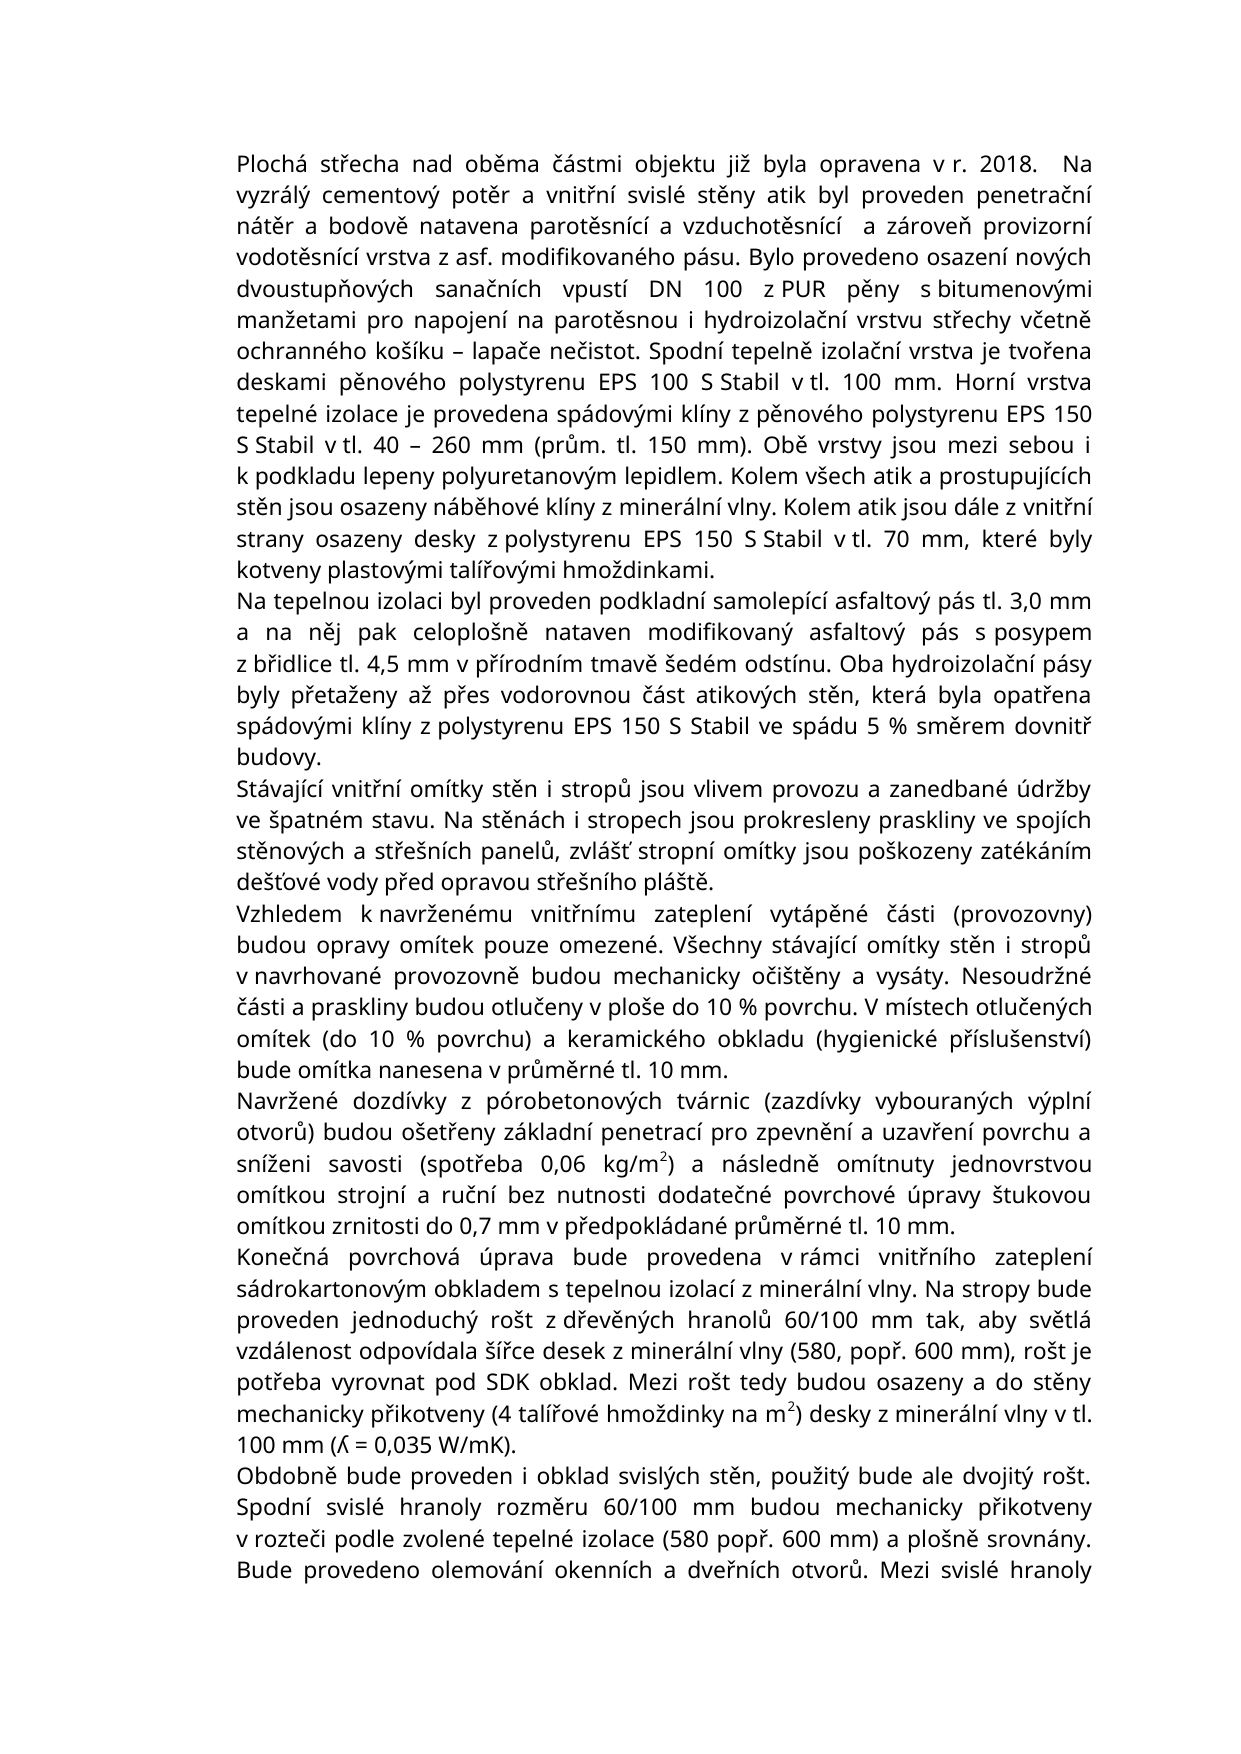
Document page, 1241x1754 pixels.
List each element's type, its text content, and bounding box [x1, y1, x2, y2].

text Vzhledem k navrženému vnitřnímu zateplení vytápěné části (provozovny) budou opravy omítek pouze omezené. Všechny stávající omítky stěn i stropů v navrhované provozovně budou mechanicky očištěny a vysáty. Nesoudržné části a praskliny budou otlučeny v ploše do 10 % povrchu. V místech otlučených omítek (do 10 % povrchu) a keramického obkladu (hygienické příslušenství) bude omítka nanesena v průměrné tl. 10 mm. [236, 898, 1093, 1085]
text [236, 1460, 1093, 1585]
text Konečná povrchová úprava bude provedena v rámci vnitřního zateplení sádrokartonovým obkladem s tepelnou izolací z minerální vlny. Na stropy bude proveden jednoduchý rošt z dřevěných hranolů 60/100 mm tak, aby světlá vzdálenost odpovídala šířce desek z minerální vlny (580, popř. 600 mm), rošt je potřeba vyrovnat pod SDK obklad. Mezi rošt tedy budou osazeny a do stěny mechanicky přikotveny (4 talířové hmoždinky na m2) desky z minerální vlny v tl. 100 mm (ʎ = 0,035 W/mK). [236, 1241, 1093, 1460]
text Na tepelnou izolaci byl proveden podkladní samolepící asfaltový pás tl. 3,0 mm a na něj pak celoplošně nataven modifikovaný asfaltový pás s posypem z břidlice tl. 4,5 mm v přírodním tmavě šedém odstínu. Oba hydroizolační pásy byly přetaženy až přes vodorovnou část atikových stěn, která byla opatřena spádovými klíny z polystyrenu EPS 150 S Stabil ve spádu 5 % směrem dovnitř budovy. [236, 585, 1093, 773]
text Stávající vnitřní omítky stěn i stropů jsou vlivem provozu a zanedbané údržby ve špatném stavu. Na stěnách i stropech jsou prokresleny praskliny ve spojích stěnových a střešních panelů, zvlášť stropní omítky jsou poškozeny zatékáním dešťové vody před opravou střešního pláště. [236, 773, 1093, 898]
text Plochá střecha nad oběma částmi objektu již byla opravena v r. 2018. Na vyzrálý cementový potěr a vnitřní svislé stěny atik byl proveden penetrační nátěr a bodově natavena parotěsnící a vzduchotěsnící a zároveň provizorní vodotěsnící vrstva z asf. modifikovaného pásu. Bylo provedeno osazení nových dvoustupňových sanačních vpustí DN 100 z PUR pěny s bitumenovými manžetami pro napojení na parotěsnou i hydroizolační vrstvu střechy včetně ochranného košíku – lapače nečistot. Spodní tepelně izolační vrstva je tvořena deskami pěnového polystyrenu EPS 100 S Stabil v tl. 100 mm. Horní vrstva tepelné izolace je provedena spádovými klíny z pěnového polystyrenu EPS 150 S Stabil v tl. 40 – 260 mm (prům. tl. 150 mm). Obě vrstvy jsou mezi sebou i k podkladu lepeny polyuretanovým lepidlem. Kolem všech atik a prostupujících stěn jsou osazeny náběhové klíny z minerální vlny. Kolem atik jsou dále z vnitřní strany osazeny desky z polystyrenu EPS 150 S Stabil v tl. 70 mm, které byly kotveny plastovými talířovými hmoždinkami. [236, 148, 1093, 585]
text Navržené dozdívky z pórobetonových tvárnic (zazdívky vybouraných výplní otvorů) budou ošetřeny základní penetrací pro zpevnění a uzavření povrchu a sníženi savosti (spotřeba 0,06 kg/m2) a následně omítnuty jednovrstvou omítkou strojní a ruční bez nutnosti dodatečné povrchové úpravy štukovou omítkou zrnitosti do 0,7 mm v předpokládané průměrné tl. 10 mm. [236, 1085, 1093, 1241]
